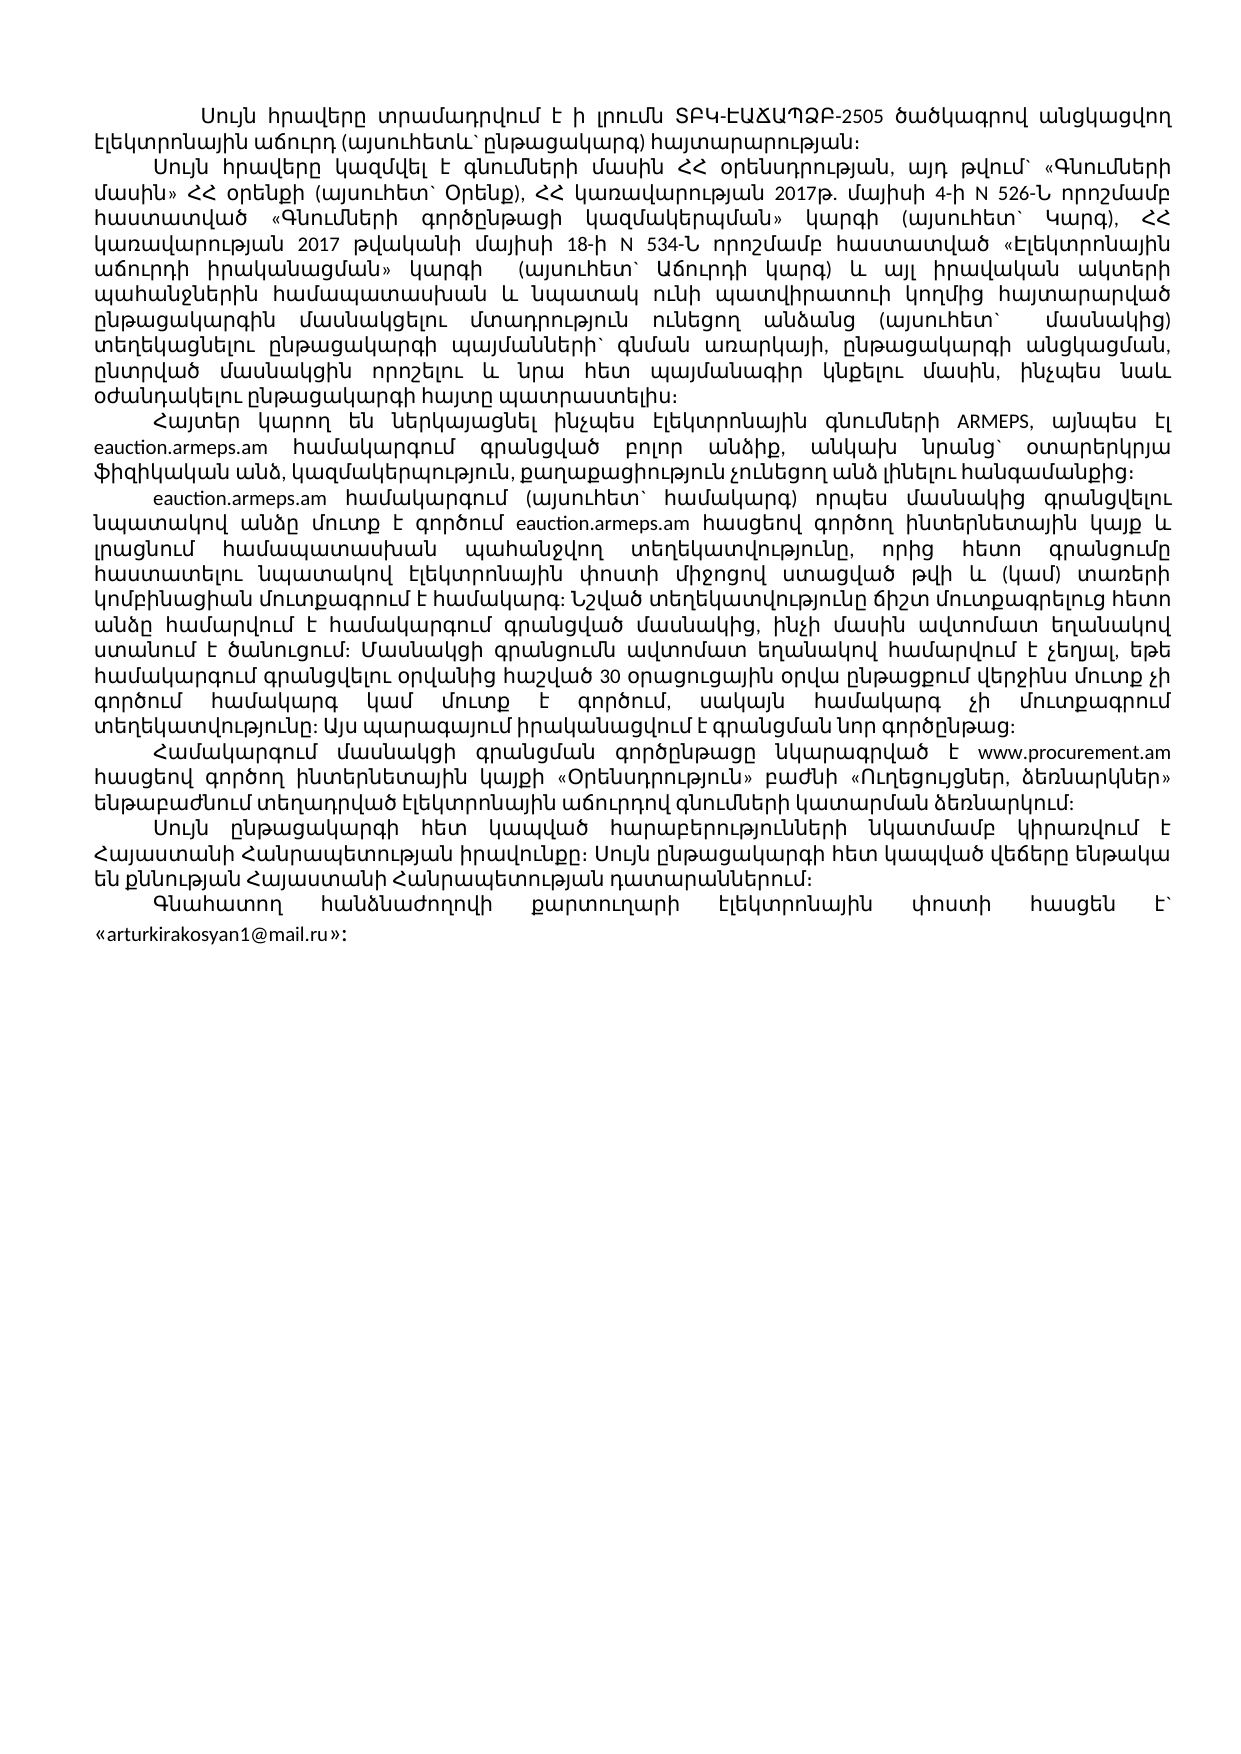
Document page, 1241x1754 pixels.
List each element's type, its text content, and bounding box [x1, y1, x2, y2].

text Սույն ընթացակարգի հետ կապված հարաբերությունների նկատմամբ կիրառվում է Հայաստանի Հանրապետության իրավունքը։ Սույն ընթացակարգի հետ կապված վեճերը ենթակա են քննության Հայաստանի Հանրապետության դատարաններում։ [94, 815, 1171, 892]
text Համակարգում մասնակցի գրանցման գործընթացը նկարագրված է www.procurement.am հասցեով գործող ինտերնետային կայքի «Օրենսդրություն» բաժնի «Ուղեցույցներ, ձեռնարկներ» ենթաբաժնում տեղադրված էլեկտրոնային աճուրդով գնումների կատարման ձեռնարկում: [94, 739, 1171, 815]
text eauction.armeps.am համակարգում (այսուհետ` համակարգ) որպես մասնակից գրանցվելու նպատակով անձը մուտք է գործում eauction.armeps.am հասցեով գործող ինտերնետային կայք և լրացնում համապատասխան պահանջվող տեղեկատվությունը, որից հետո գրանցումը հաստատելու նպատակով էլեկտրոնային փոստի միջոցով ստացված թվի և (կամ) տառերի կոմբինացիան մուտքագրում է համակարգ: Նշված տեղեկատվությունը ճիշտ մուտքագրելուց հետո անձը համարվում է համակարգում գրանցված մասնակից, ինչի մասին ավտոմատ եղանակով ստանում է ծանուցում: Մասնակցի գրանցումն ավտոմատ եղանակով համարվում է չեղյալ, եթե համակարգում գրանցվելու օրվանից հաշված 30 օրացուցային օրվա ընթացքում վերջինս մուտք չի գործում համակարգ կամ մուտք է գործում, սակայն համակարգ չի մուտքագրում տեղեկատվությունը: Այս պարագայում իրականացվում է գրանցման նոր գործընթաց: [94, 485, 1171, 739]
text Սույն հրավերը կազմվել է գնումների մասին ՀՀ օրենսդրության, այդ թվում` «Գնումների մասին» ՀՀ օրենքի (այսուհետ` Օրենք), ՀՀ կառավարության 2017թ. մայիսի 4-ի N 526-Ն որոշմամբ հաստատված «Գնումների գործընթացի կազմակերպման» կարգի (այսուհետ` Կարգ), ՀՀ կառավարության 2017 թվականի մայիսի 18-ի N 534-Ն որոշմամբ հաստատված «Էլեկտրոնային աճուրդի իրականացման» կարգի (այսուհետ` Աճուրդի կարգ) և այլ իրավական ակտերի պահանջներին համապատասխան և նպատակ ունի պատվիրատուի կողմից հայտարարված ընթացակարգին մասնակցելու մտադրություն ունեցող անձանց (այսուհետ` մասնակից) տեղեկացնելու ընթացակարգի պայմանների` գնման առարկայի, ընթացակարգի անցկացման, ընտրված մասնակցին որոշելու և նրա հետ պայմանագիր կնքելու մասին, ինչպես նաև օժանդակելու ընթացակարգի հայտը պատրաստելիս։ [94, 154, 1171, 409]
text Հայտեր կարող են ներկայացնել ինչպես էլեկտրոնային գնումների ARMEPS, այնպես էլ eauction.armeps.am համակարգում գրանցված բոլոր անձիք, անկախ նրանց` օտարերկրյա ֆիզիկական անձ, կազմակերպություն, քաղաքացիություն չունեցող անձ լինելու հանգամանքից։ [94, 409, 1171, 485]
text Սույն հրավերը տրամադրվում է ի լրումն ՏԲԿ-ԷԱՃԱՊՁԲ-2505 ծածկագրով անցկացվող էլեկտրոնային աճուրդ (այսուհետև` ընթացակարգ) հայտարարության։ [94, 104, 1171, 154]
text Գնահատող հանձնաժողովի քարտուղարի էլեկտրոնային փոստի հասցեն է` «arturkirakosyan1@mail.ru»: [94, 892, 1171, 948]
